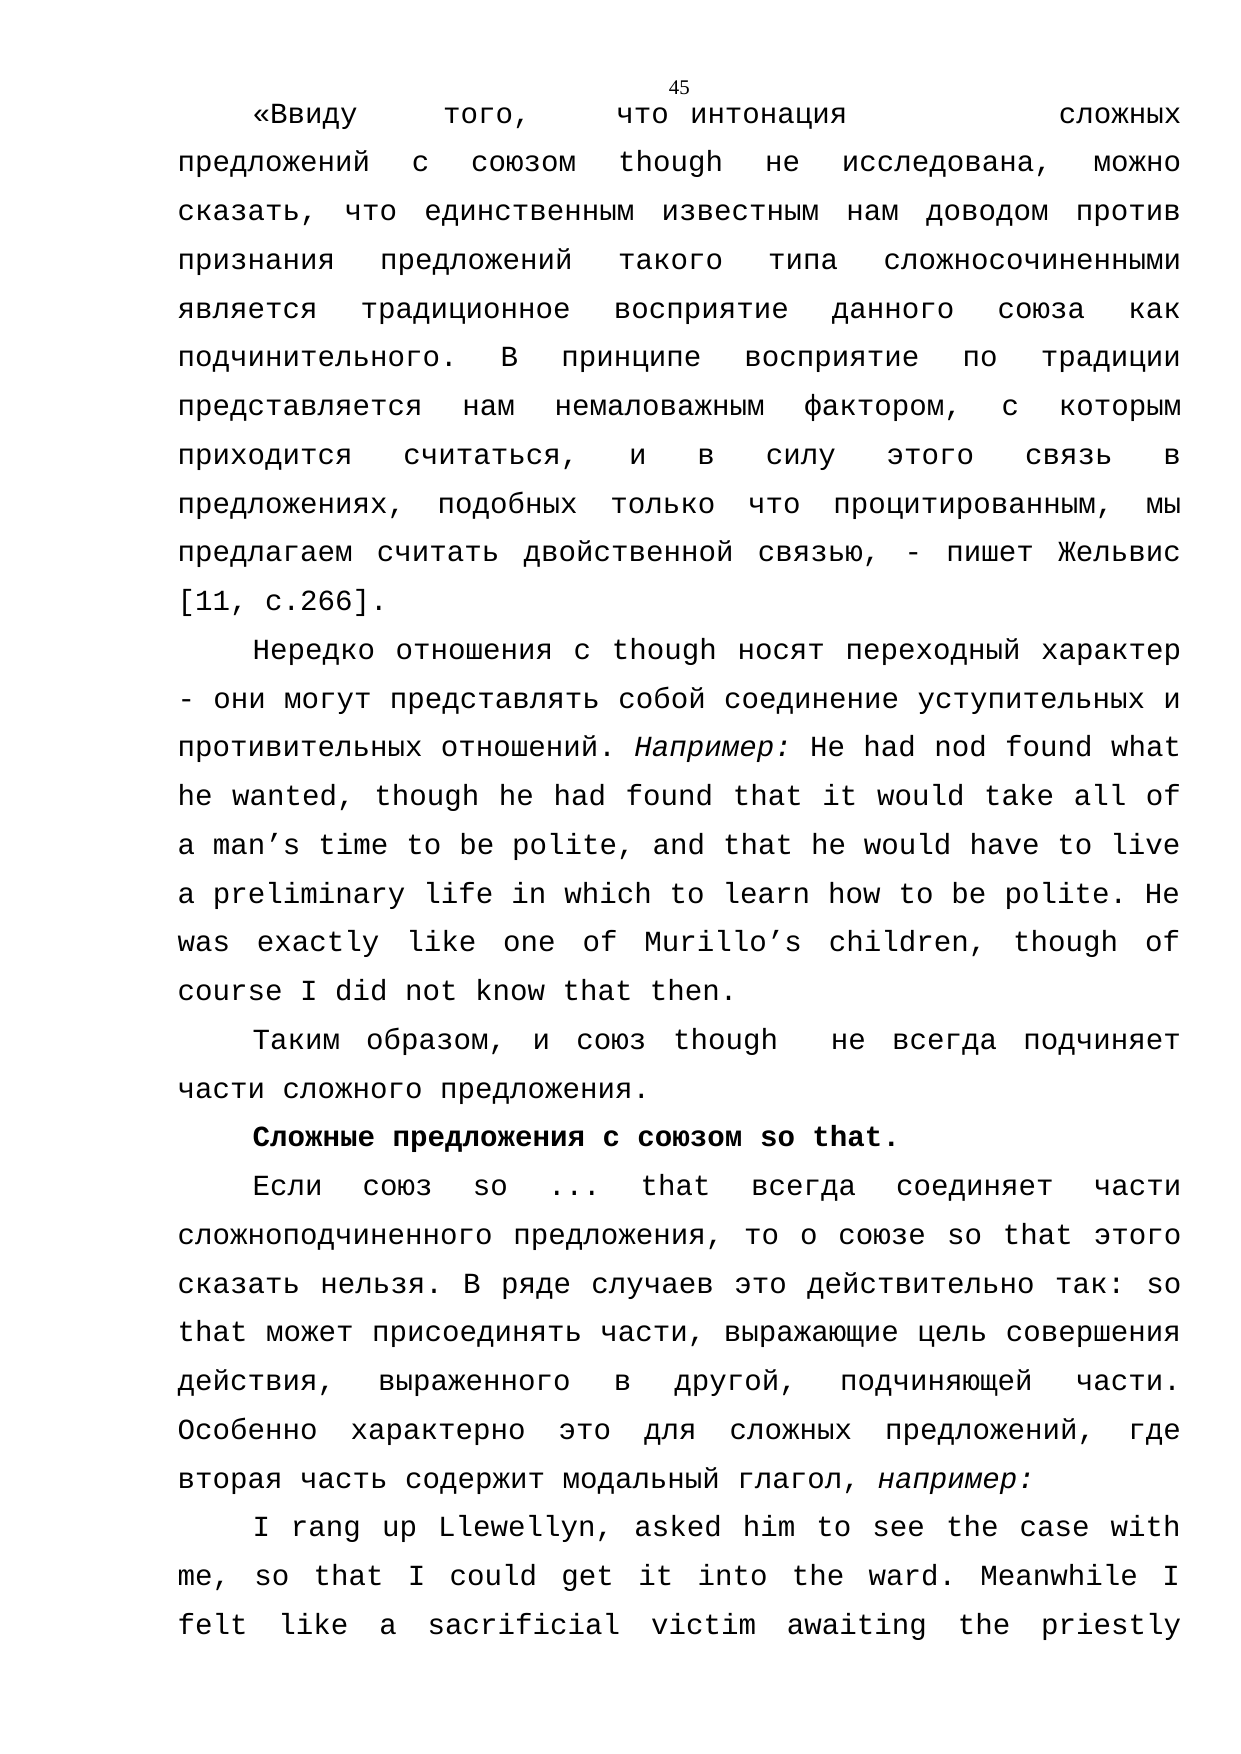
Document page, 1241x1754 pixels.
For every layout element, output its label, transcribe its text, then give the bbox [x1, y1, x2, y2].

text Нередко отношения с though носят переходный характер - они могут представлять собой соединение уступительных и противительных отношений. Например: He had nod found what he wanted, though he had found that it would take all of a man’s time to be polite, and that he would have to live a preliminary life in which to learn how to be polite. He was exactly like one of Murillo’s children, though of course I did not know that then. [177, 635, 1181, 1009]
text Если союз so ... that всегда соединяет части сложноподчиненного предложения, то о союзе so that этого сказать нельзя. В ряде случаев это действительно так: so that может присоединять части, выражающие цель совершения действия, выраженного в другой, подчиняющей части. Особенно характерно это для сложных предложений, где вторая часть содержит модальный глагол, например: [177, 1172, 1181, 1497]
text Таким образом, и союз though не всегда подчиняет части сложного предложения. [177, 1025, 1181, 1107]
text Сложные предложения с союзом so that. [177, 1123, 1181, 1155]
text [177, 1513, 1181, 1643]
text «Ввиду того, что интонация сложных предложений с союзом though не исследована, можно сказать, что единственным известным нам доводом против признания предложений такого типа сложносочиненными является традиционное восприятие данного союза как подчинительного. В принципе восприятие по традиции представляется нам немаловажным фактором, с которым приходится считаться, и в силу этого связь в предложениях, подобных только что процитированным, мы предлагаем считать двойственной связью, - пишет Жельвис [11, с.266]. [177, 99, 1181, 619]
